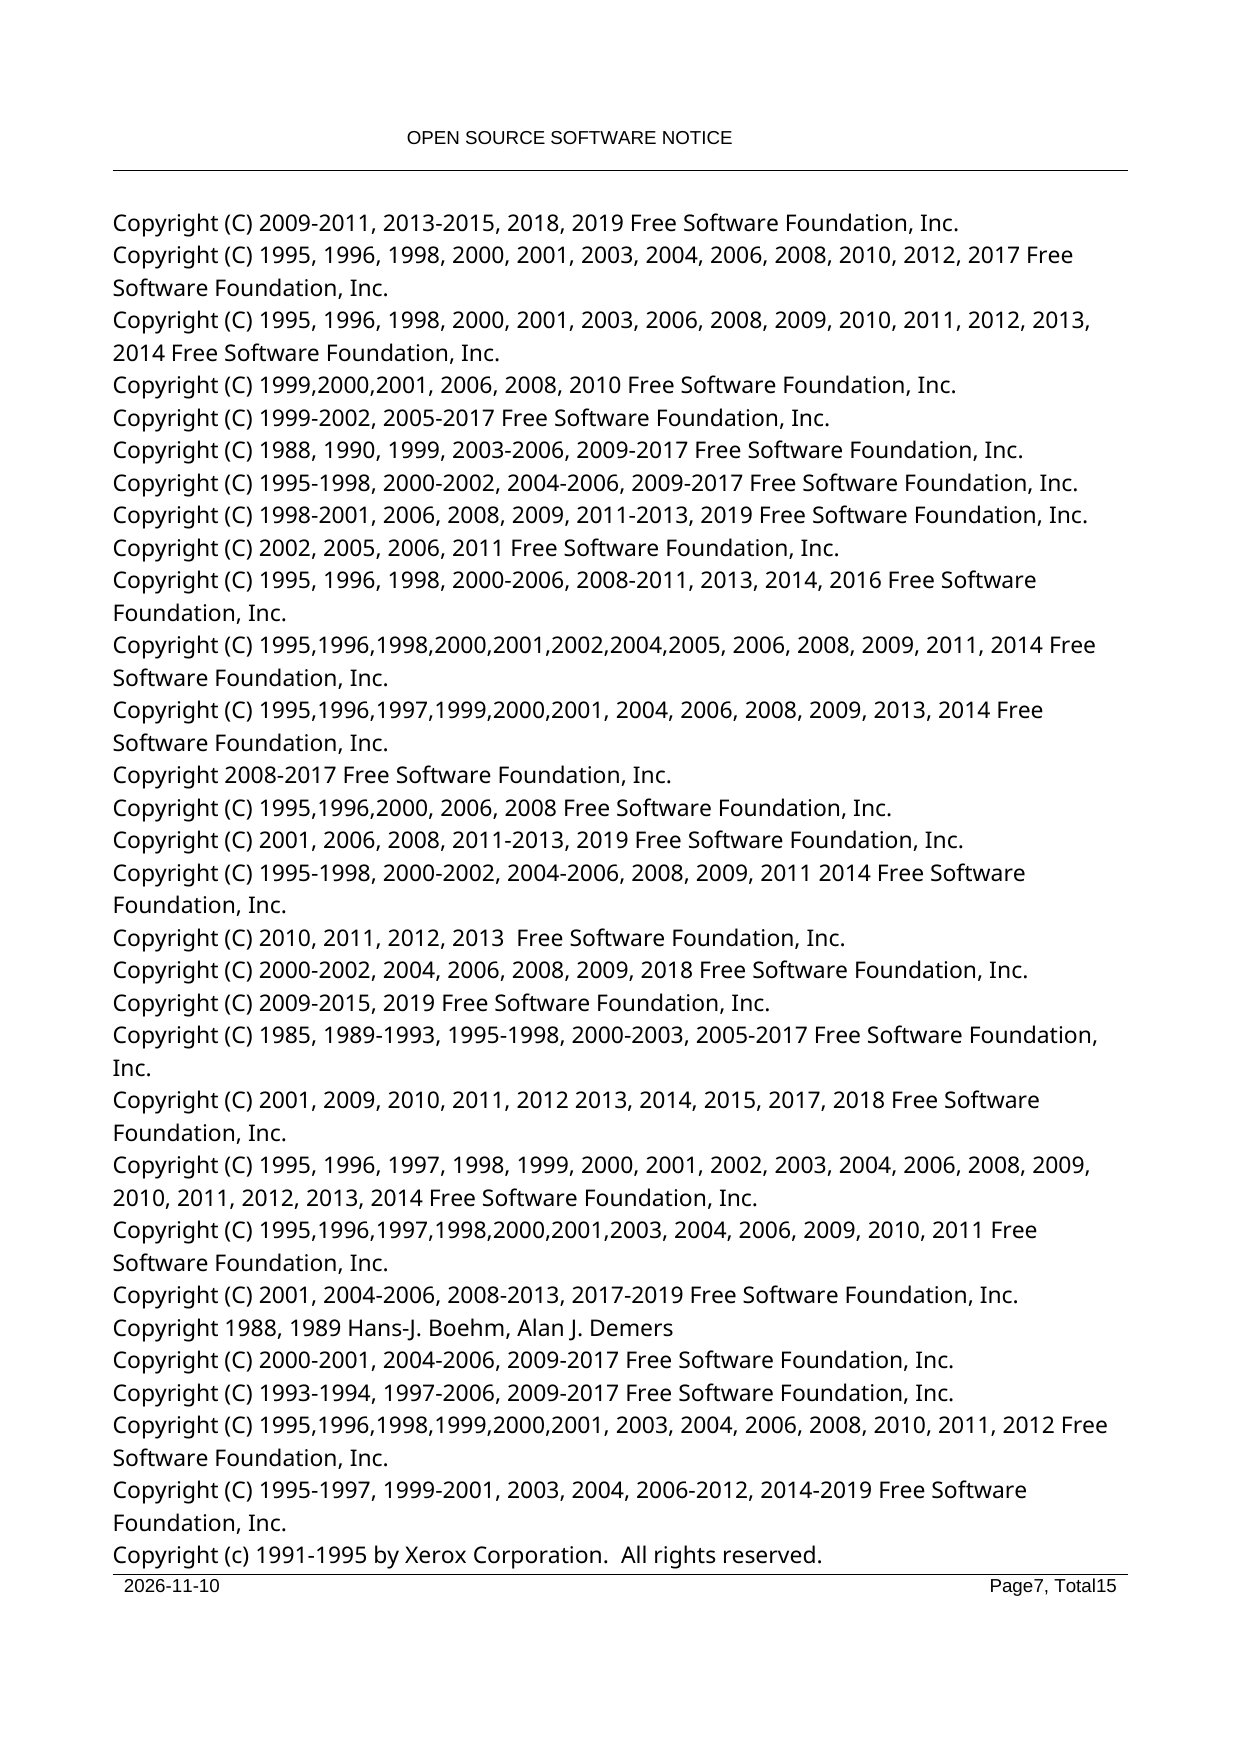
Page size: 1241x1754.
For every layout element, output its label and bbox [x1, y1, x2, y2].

text [112, 206, 1128, 1571]
